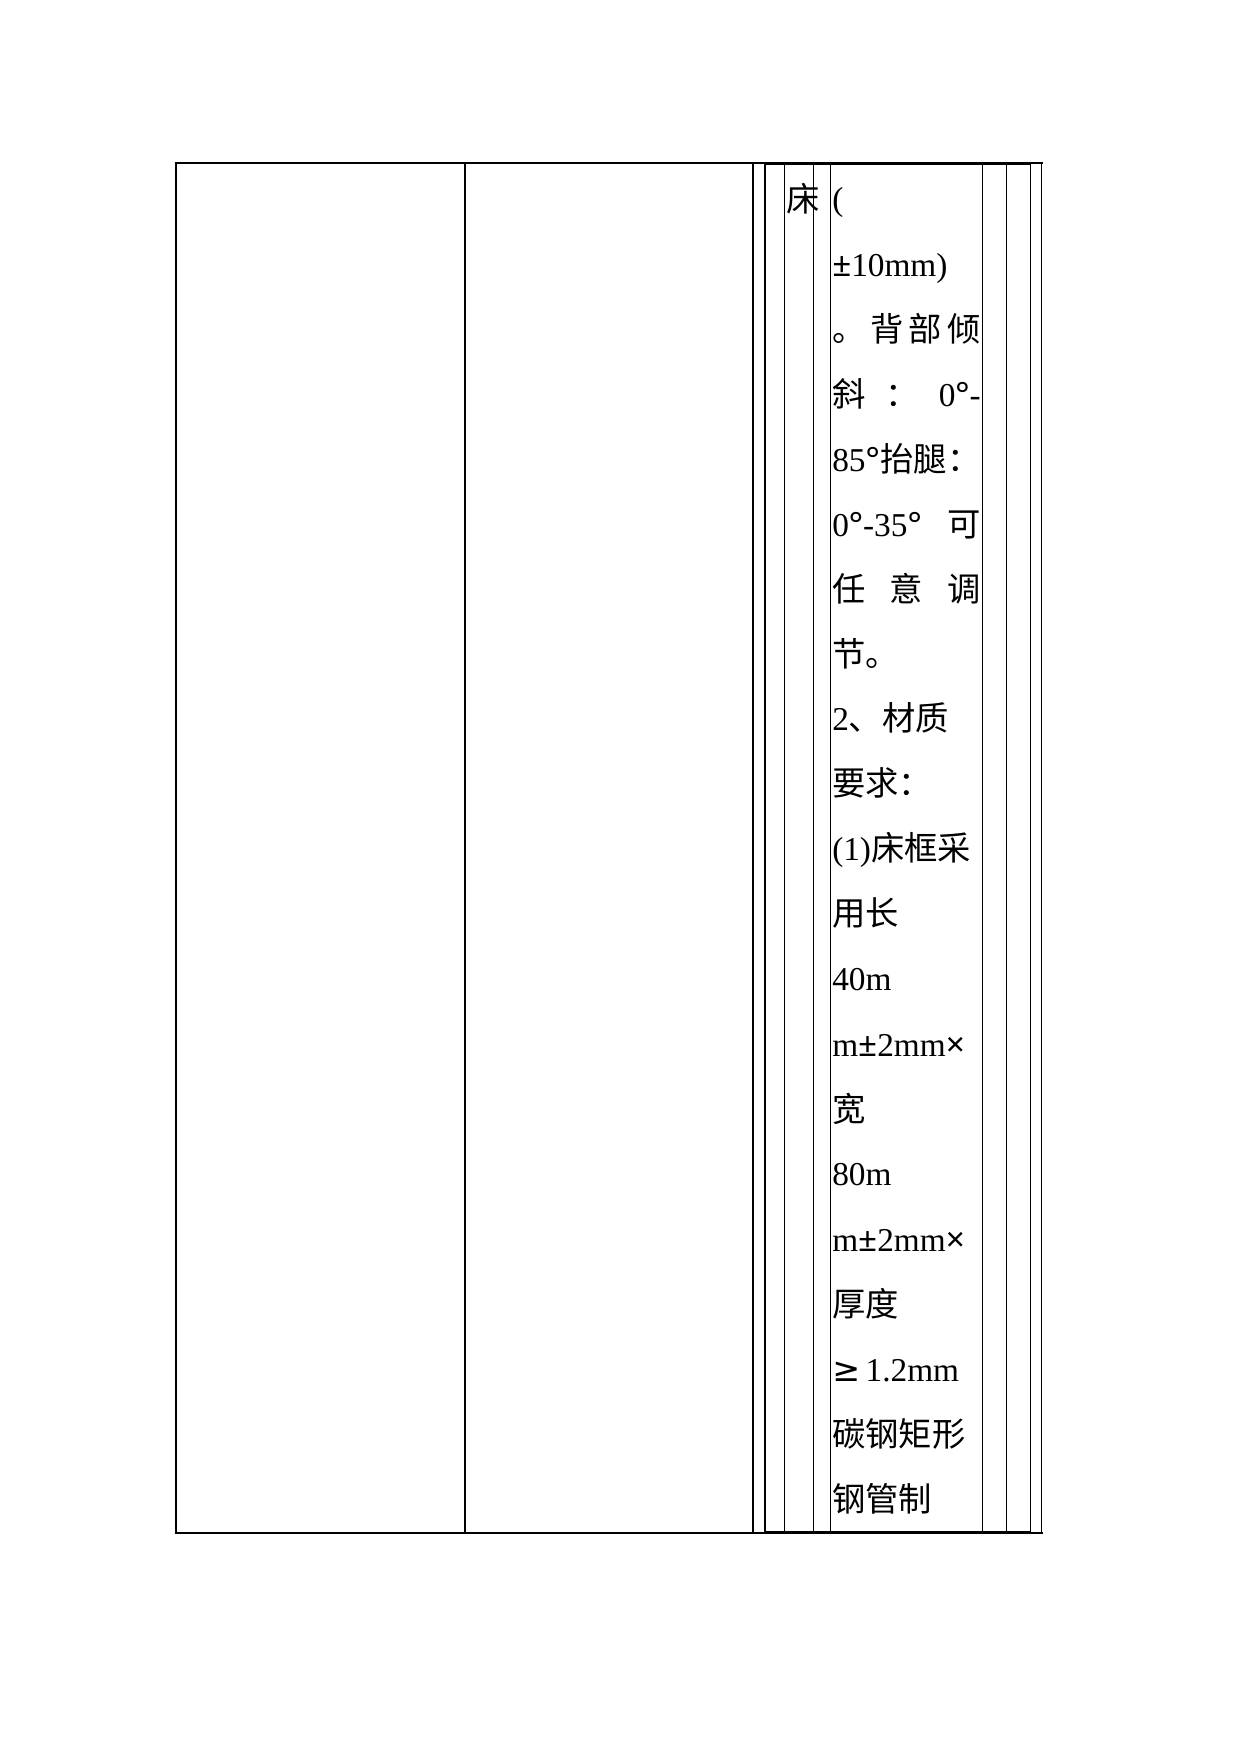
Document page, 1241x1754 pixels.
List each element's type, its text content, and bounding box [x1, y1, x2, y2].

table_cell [1031, 164, 1041, 1532]
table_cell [766, 165, 784, 1531]
table_cell 2 [466, 164, 752, 1532]
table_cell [785, 165, 813, 1531]
table_cell [177, 164, 464, 1532]
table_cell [814, 165, 830, 1531]
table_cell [1007, 165, 1030, 1531]
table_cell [831, 165, 982, 1531]
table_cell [983, 165, 1006, 1531]
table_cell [754, 164, 764, 1532]
